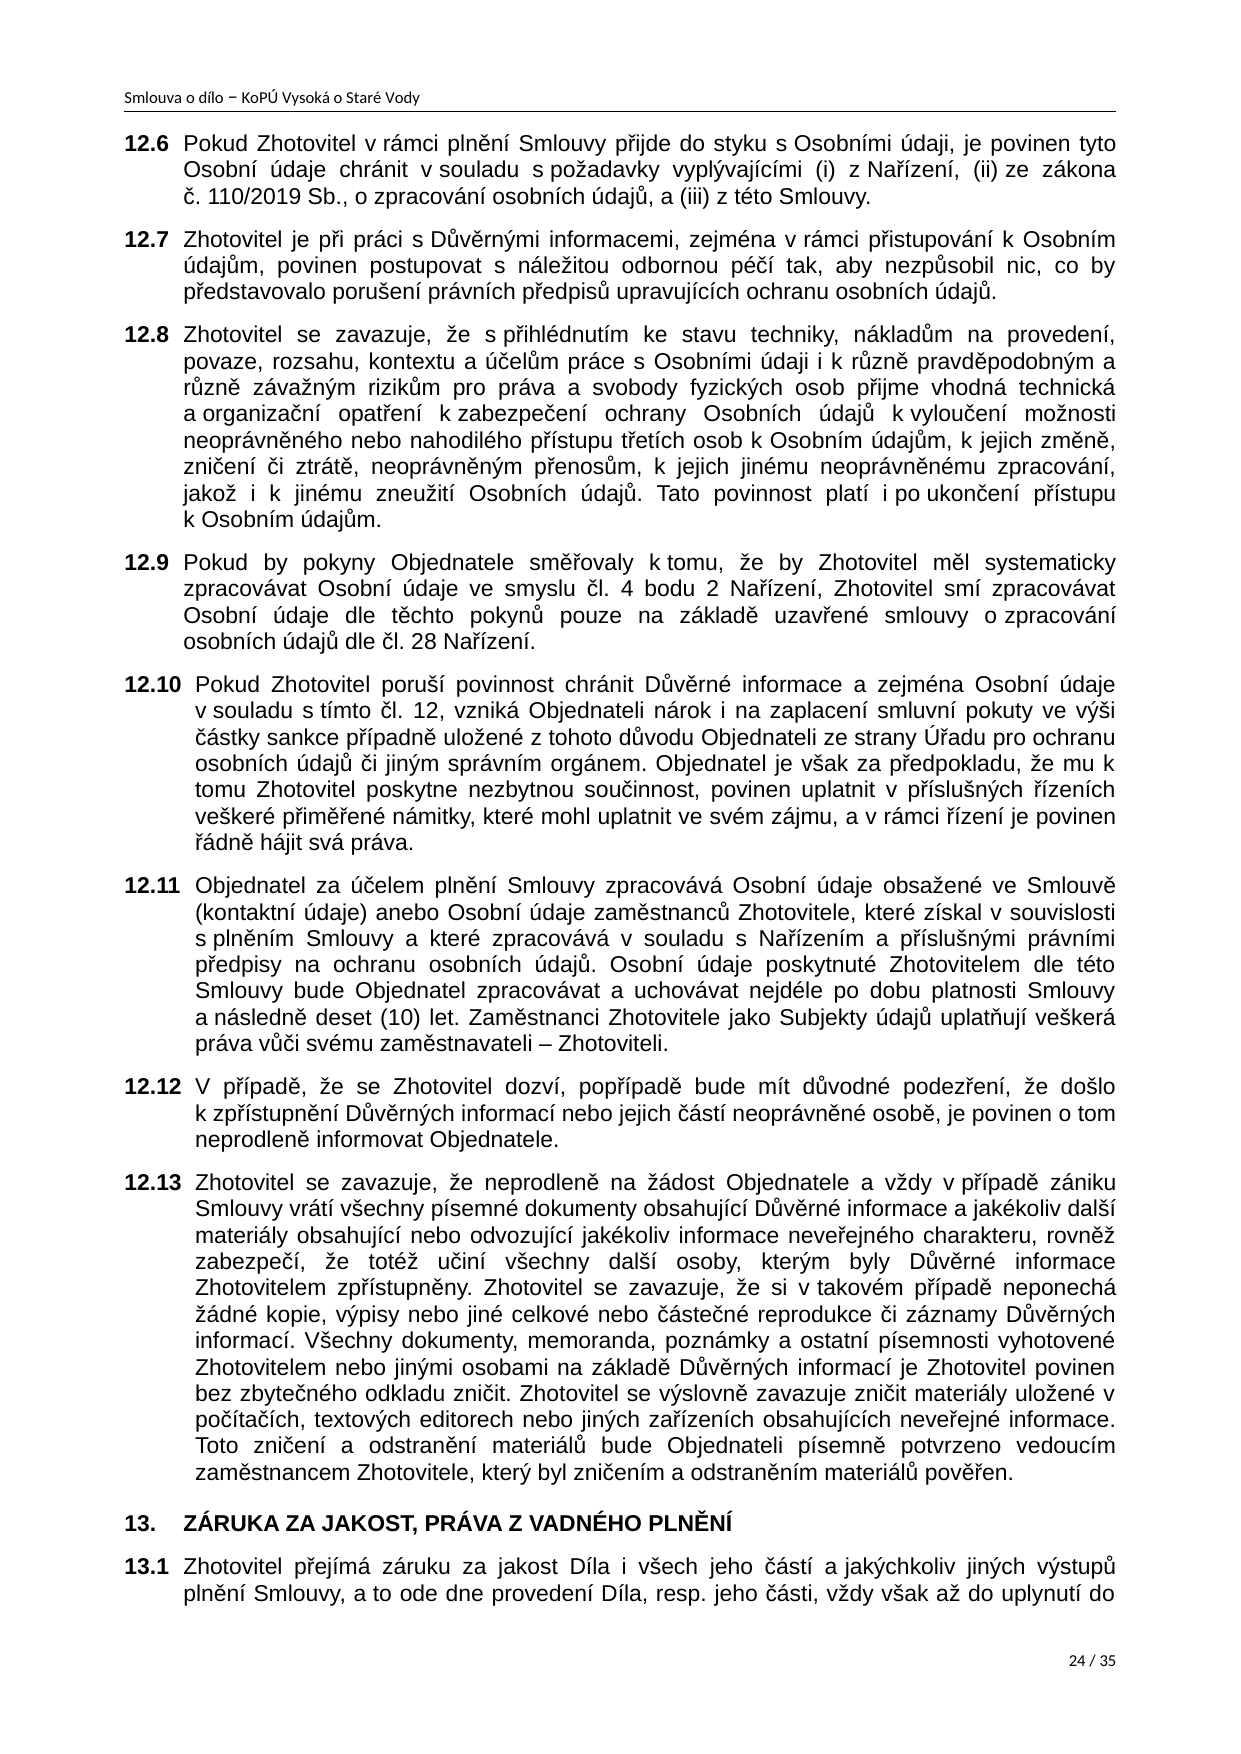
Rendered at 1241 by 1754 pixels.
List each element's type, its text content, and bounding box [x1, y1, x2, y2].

text Pokud Zhotovitel poruší povinnost chránit Důvěrné informace a zejména Osobní údaje v souladu s tímto čl. 12, vzniká Objednateli nárok i na zaplacení smluvní pokuty ve výši částky sankce případně uložené z tohoto důvodu Objednateli ze strany Úřadu pro ochranu osobních údajů či jiným správním orgánem. Objednatel je však za předpokladu, že mu k tomu Zhotovitel poskytne nezbytnou součinnost, povinen uplatnit v příslušných řízeních veškeré přiměřené námitky, které mohl uplatnit ve svém zájmu, a v rámci řízení je povinen řádně hájit svá práva. [124, 671, 1116, 855]
text Zhotovitel se zavazuje, že neprodleně na žádost Objednatele a vždy v případě zániku Smlouvy vrátí všechny písemné dokumenty obsahující Důvěrné informace a jakékoliv další materiály obsahující nebo odvozující jakékoliv informace neveřejného charakteru, rovněž zabezpečí, že totéž učiní všechny další osoby, kterým byly Důvěrné informace Zhotovitelem zpřístupněny. Zhotovitel se zavazuje, že si v takovém případě neponechá žádné kopie, výpisy nebo jiné celkové nebo částečné reprodukce či záznamy Důvěrných informací. Všechny dokumenty, memoranda, poznámky a ostatní písemnosti vyhotovené Zhotovitelem nebo jinými osobami na základě Důvěrných informací je Zhotovitel povinen bez zbytečného odkladu zničit. Zhotovitel se výslovně zavazuje zničit materiály uložené v počítačích, textových editorech nebo jiných zařízeních obsahujících neveřejné informace. Toto zničení a odstranění materiálů bude Objednateli písemně potvrzeno vedoucím zaměstnancem Zhotovitele, který byl zničením a odstraněním materiálů pověřen. [124, 1169, 1116, 1485]
text Zhotovitel se zavazuje, že s přihlédnutím ke stavu techniky, nákladům na provedení, povaze, rozsahu, kontextu a účelům práce s Osobními údaji i k různě pravděpodobným a různě závažným rizikům pro práva a svobody fyzických osob přijme vhodná technická a organizační opatření k zabezpečení ochrany Osobních údajů k vyloučení možnosti neoprávněného nebo nahodilého přístupu třetích osob k Osobním údajům, k jejich změně, zničení či ztrátě, neoprávněným přenosům, k jejich jinému neoprávněnému zpracování, jakož i k jinému zneužití Osobních údajů. Tato povinnost platí i po ukončení přístupu k Osobním údajům. [124, 321, 1116, 532]
text Pokud Zhotovitel v rámci plnění Smlouvy přijde do styku s Osobními údaji, je povinen tyto Osobní údaje chránit v souladu s požadavky vyplývajícími (i) z Nařízení, (ii) ze zákona č. 110/2019 Sb., o zpracování osobních údajů, a (iii) z této Smlouvy. [124, 130, 1116, 209]
text Záruka za jakost, práva z vadného plnění [124, 1510, 1116, 1537]
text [124, 1553, 1116, 1606]
text Objednatel za účelem plnění Smlouvy zpracovává Osobní údaje obsažené ve Smlouvě (kontaktní údaje) anebo Osobní údaje zaměstnanců Zhotovitele, které získal v souvislosti s plněním Smlouvy a které zpracovává v souladu s Nařízením a příslušnými právními předpisy na ochranu osobních údajů. Osobní údaje poskytnuté Zhotovitelem dle této Smlouvy bude Objednatel zpracovávat a uchovávat nejdéle po dobu platnosti Smlouvy a následně deset (10) let. Zaměstnanci Zhotovitele jako Subjekty údajů uplatňují veškerá práva vůči svému zaměstnavateli – Zhotoviteli. [124, 872, 1116, 1057]
text Zhotovitel je při práci s Důvěrnými informacemi, zejména v rámci přistupování k Osobním údajům, povinen postupovat s náležitou odbornou péčí tak, aby nezpůsobil nic, co by představovalo porušení právních předpisů upravujících ochranu osobních údajů. [124, 226, 1116, 305]
text V případě, že se Zhotovitel dozví, popřípadě bude mít důvodné podezření, že došlo k zpřístupnění Důvěrných informací nebo jejich částí neoprávněné osobě, je povinen o tom neprodleně informovat Objednatele. [124, 1073, 1116, 1152]
text Pokud by pokyny Objednatele směřovaly k tomu, že by Zhotovitel měl systematicky zpracovávat Osobní údaje ve smyslu čl. 4 bodu 2 Nařízení, Zhotovitel smí zpracovávat Osobní údaje dle těchto pokynů pouze na základě uzavřené smlouvy o zpracování osobních údajů dle čl. 28 Nařízení. [124, 549, 1116, 654]
